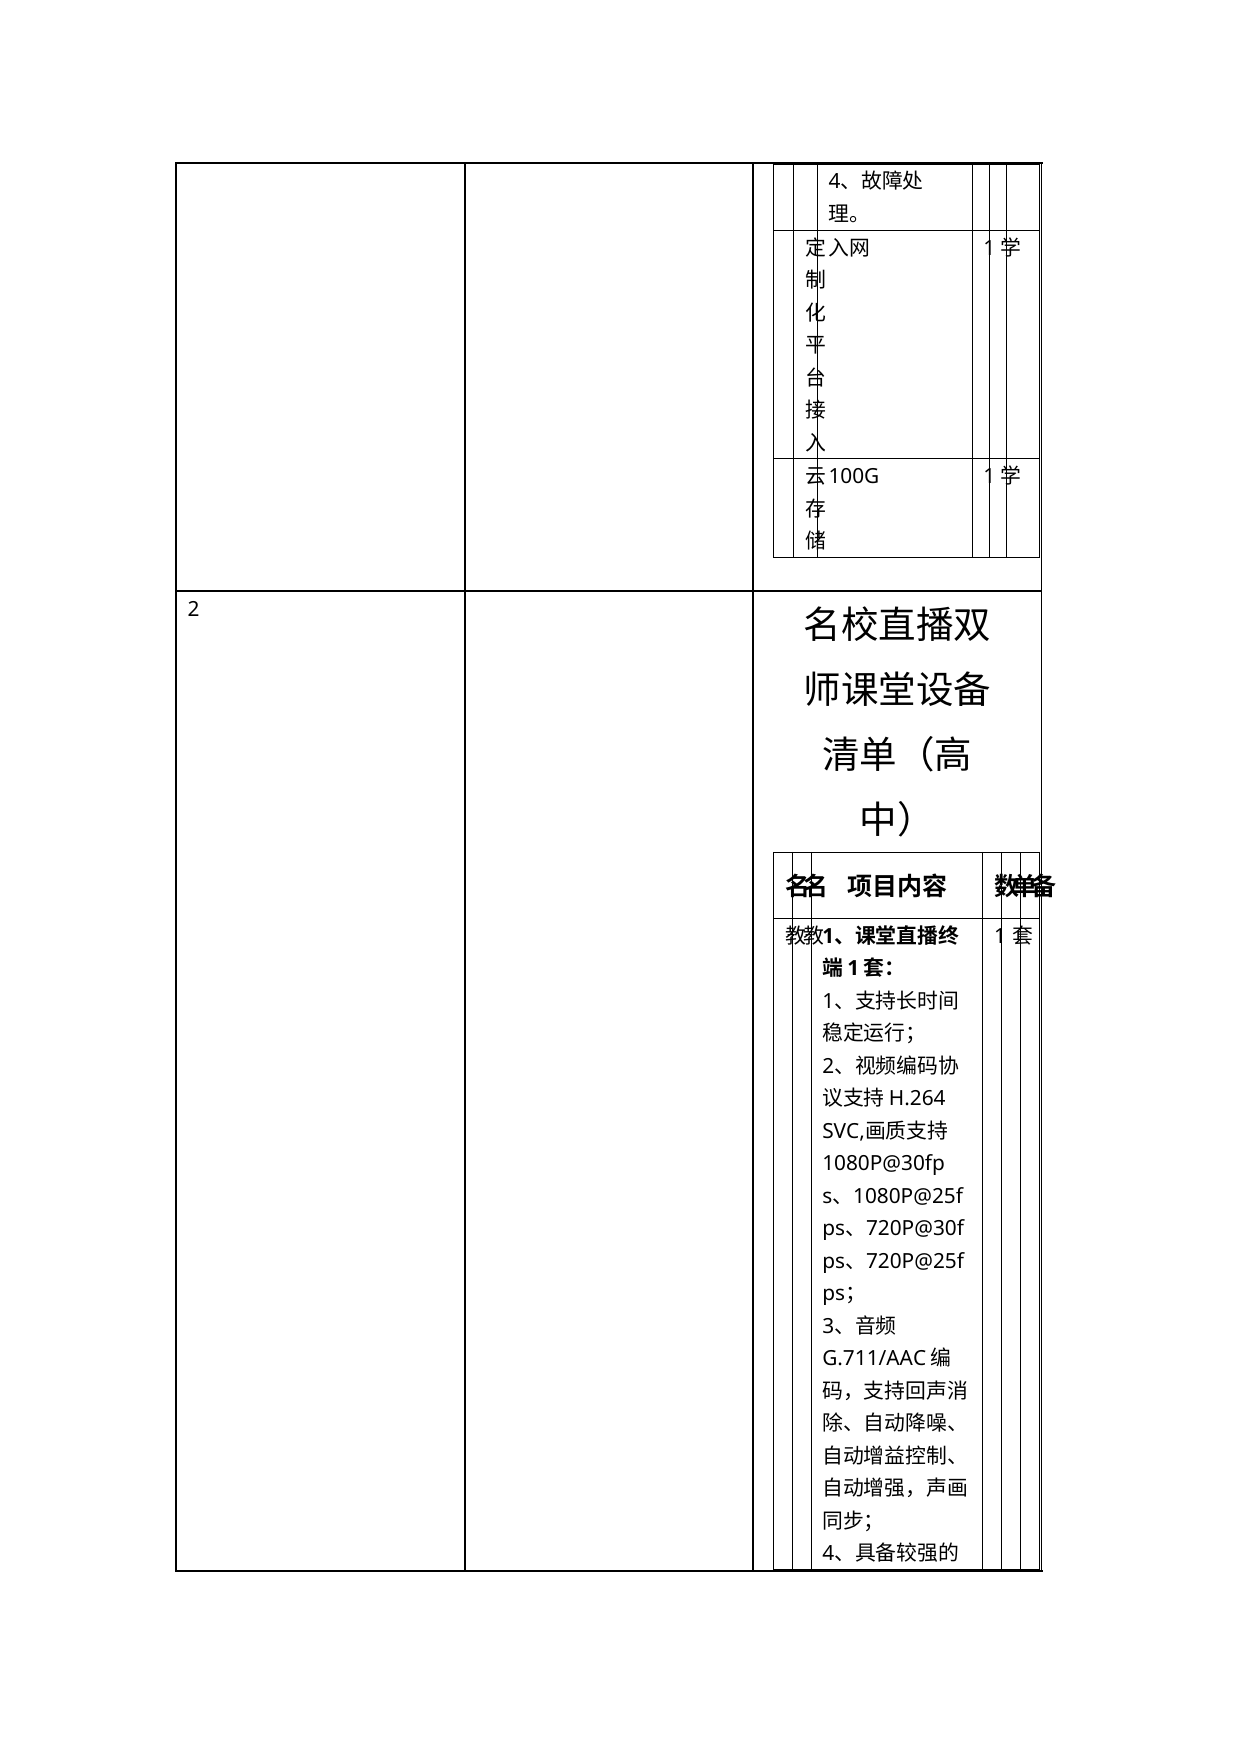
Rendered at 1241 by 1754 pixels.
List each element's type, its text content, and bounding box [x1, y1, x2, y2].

table_cell 1 [177, 164, 464, 590]
table_cell [466, 164, 752, 590]
table_cell [466, 592, 752, 1570]
table_cell [754, 164, 1041, 590]
table_cell [754, 592, 1041, 1570]
table_cell 2 [177, 592, 464, 1570]
